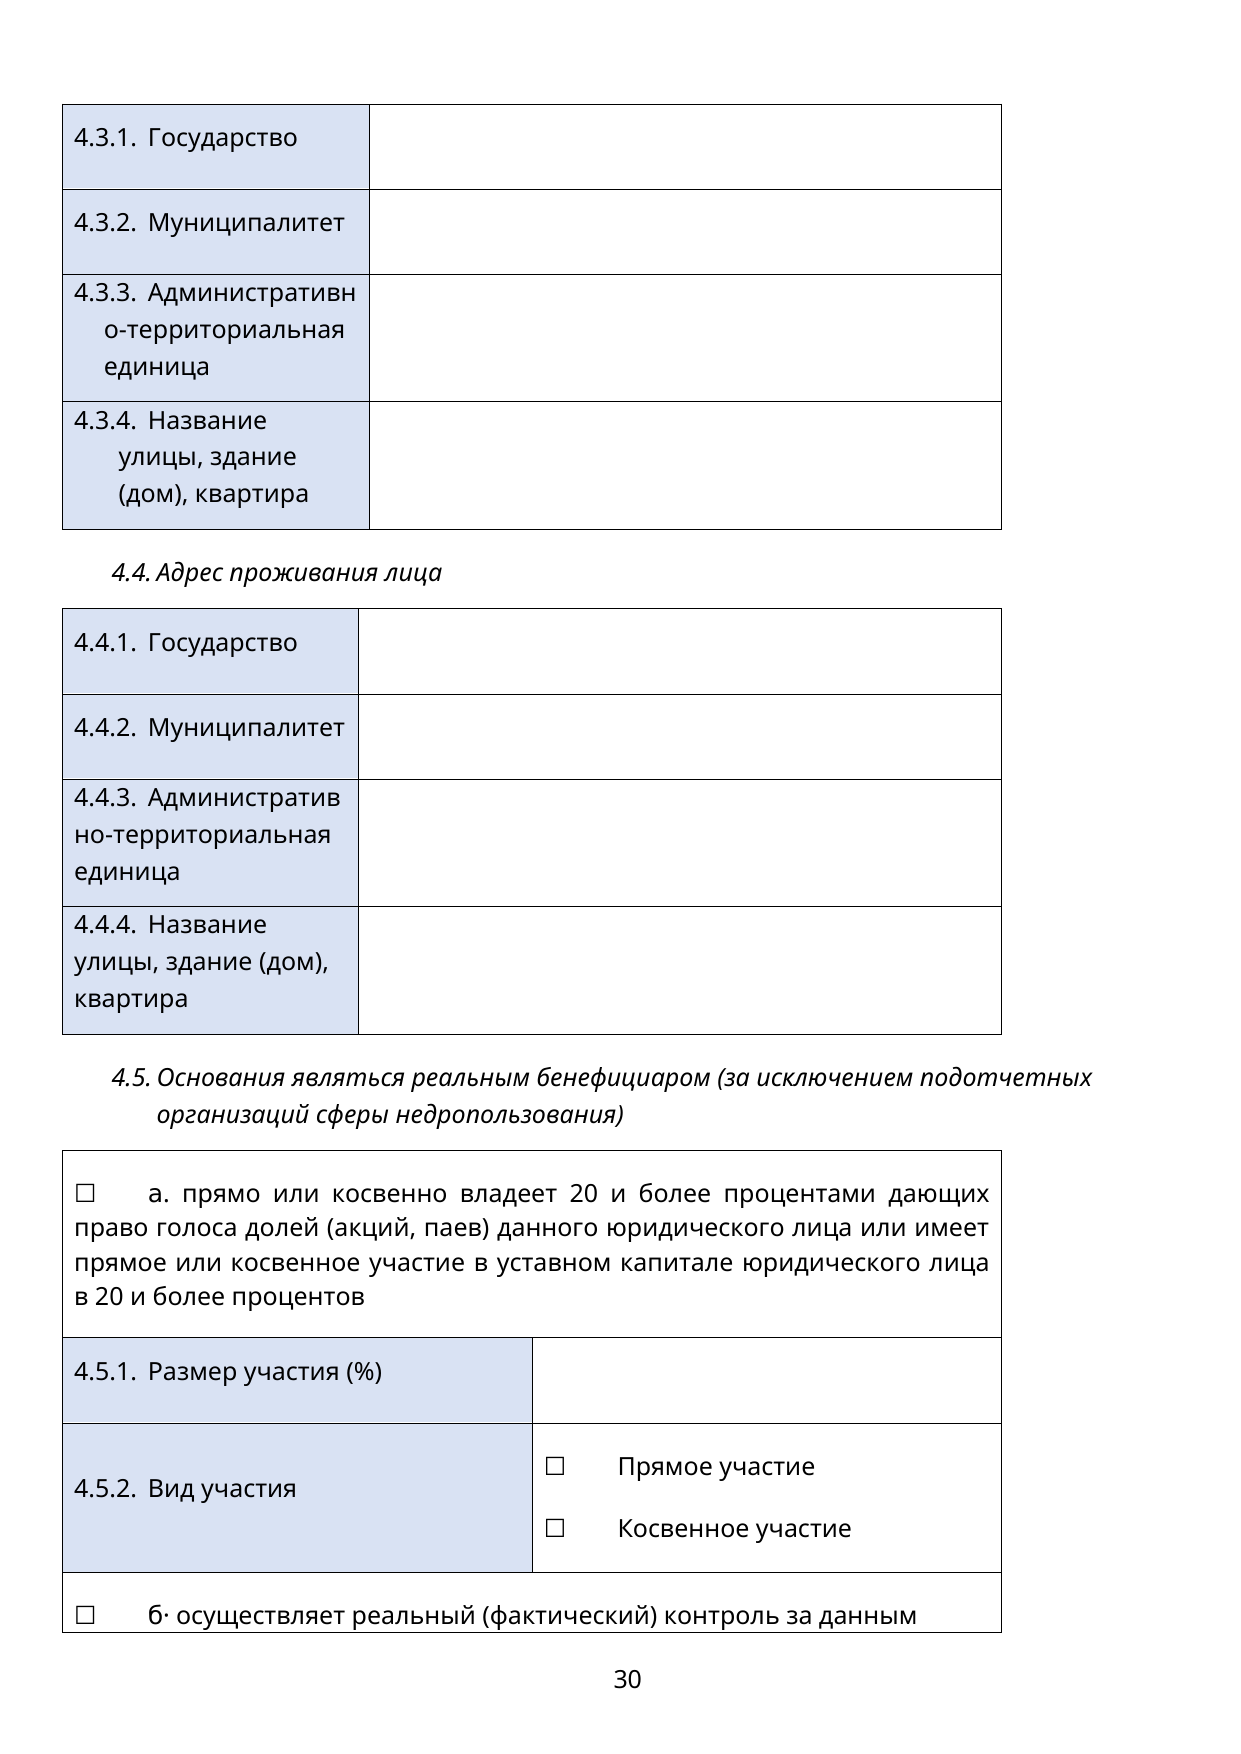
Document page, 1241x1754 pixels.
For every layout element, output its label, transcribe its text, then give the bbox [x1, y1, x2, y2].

table_header Государство [63, 609, 358, 693]
table_cell Вид участия [63, 1424, 532, 1572]
table_cell [359, 695, 1001, 778]
table_cell Административно-территориальная единица [63, 275, 369, 401]
table_header [359, 609, 1001, 693]
table_cell [533, 1338, 1001, 1422]
table_cell Название улицы, здание (дом), квартира [63, 402, 369, 529]
list Основания являться реальным бенефициаром (за исключением подотчетных организаций сферы недропользования) [111, 1060, 1181, 1131]
table_cell Муниципалитет [63, 190, 369, 274]
table_cell [370, 190, 1001, 274]
list Адрес проживания лица [111, 555, 1181, 589]
table_cell Размер участия (%) [63, 1338, 532, 1422]
table_cell Название улицы, здание (дом), квартира [63, 907, 358, 1034]
table_cell Административно-территориальная единица [63, 780, 358, 906]
table_cell Прямое участие Косвенное участие [533, 1424, 1001, 1572]
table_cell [63, 1573, 1001, 1632]
table_cell [370, 402, 1001, 529]
table_cell [359, 780, 1001, 906]
table_cell [359, 907, 1001, 1034]
table_cell [370, 275, 1001, 401]
table_cell Муниципалитет [63, 695, 358, 778]
table_header [370, 105, 1001, 188]
table_header Государство [63, 105, 369, 188]
table_header а. прямо или косвенно владеет 20 и более процентами дающих право голоса долей (акций, паев) данного юридического лица или имеет прямое или косвенное участие в уставном капитале юридического лица в 20 и более процентов [63, 1151, 1001, 1337]
